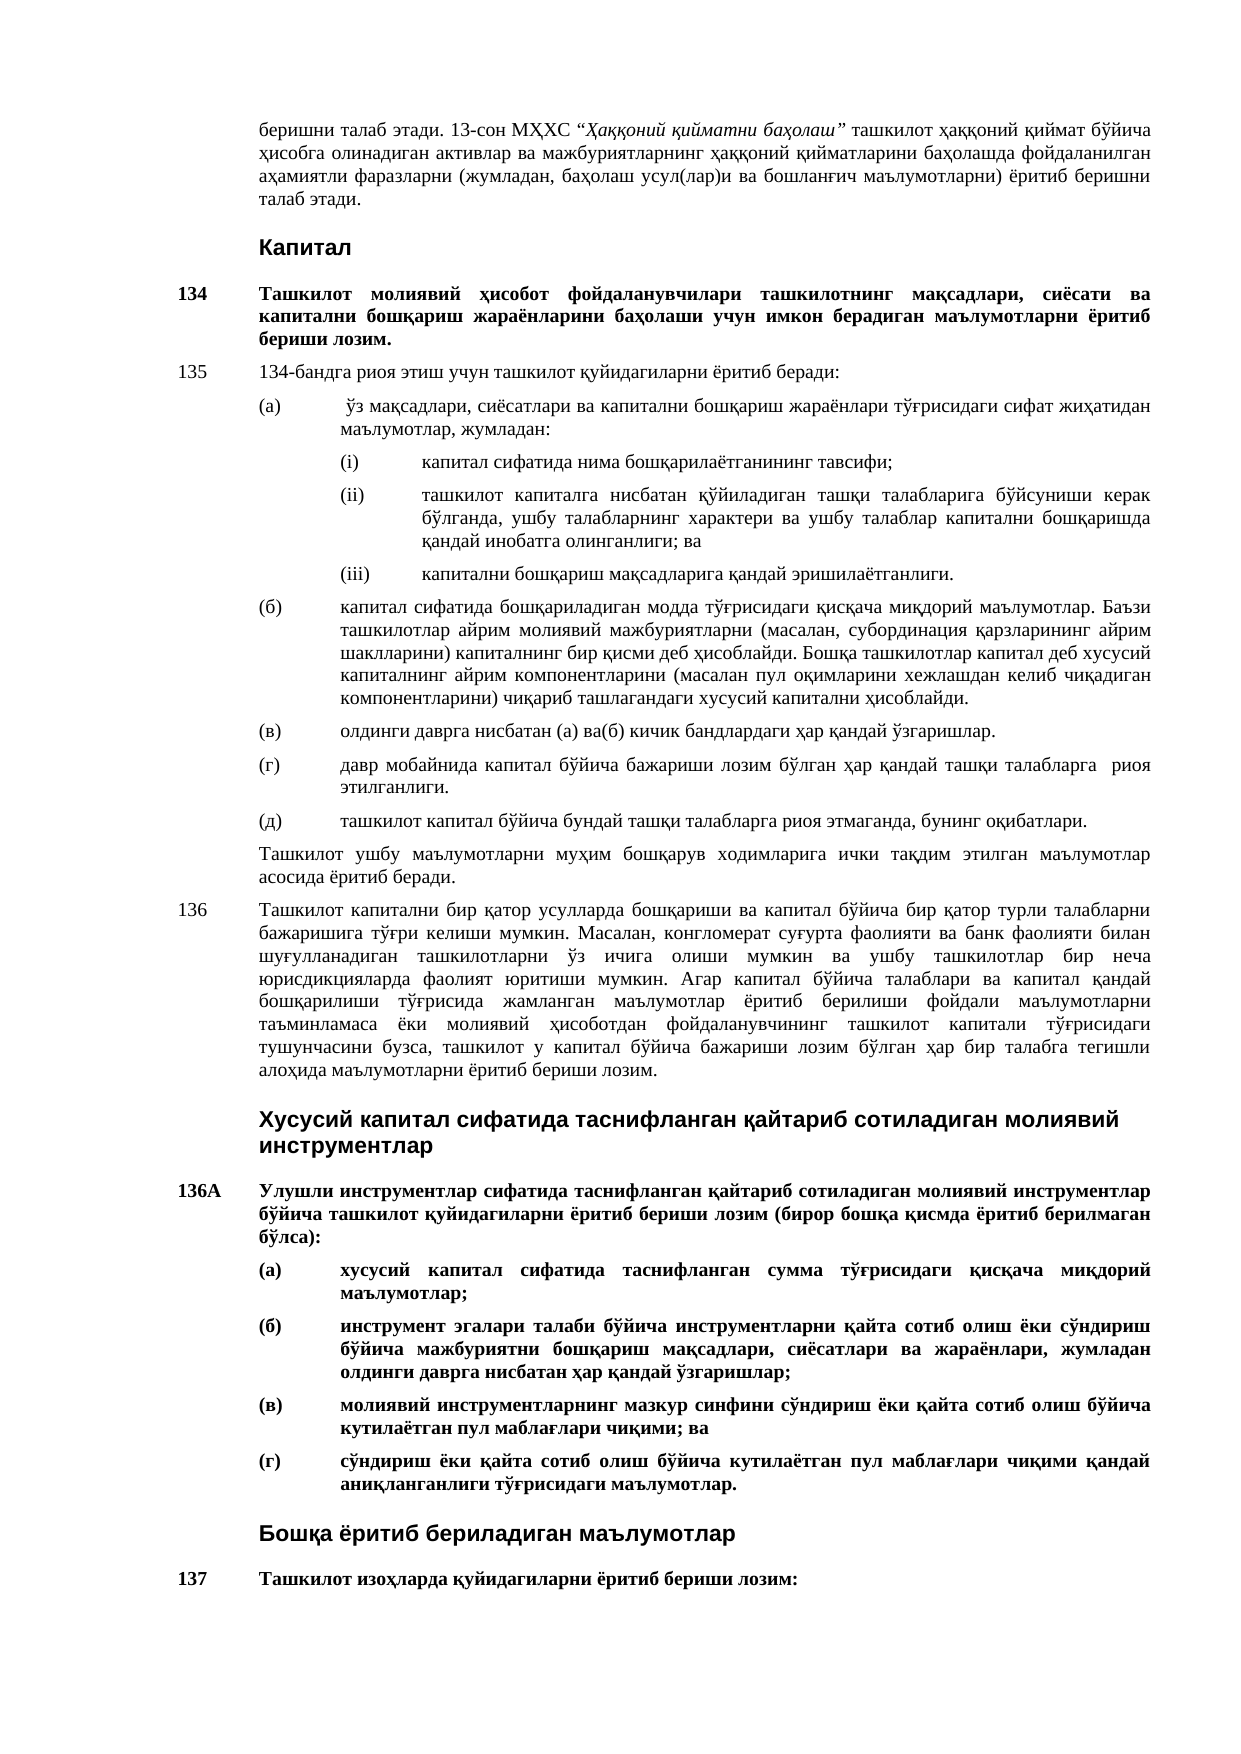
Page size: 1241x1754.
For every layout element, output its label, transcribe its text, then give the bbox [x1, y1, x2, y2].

text (ii) ташкилот капиталга нисбатан қўйиладиган ташқи талабларига бўйсуниши керак бўлганда, ушбу талабларнинг характери ва ушбу талаблар капитални бошқаришда қандай инобатга олинганлиги; ва [340, 483, 1152, 551]
text 135 134-бандга риоя этиш учун ташкилот қуйидагиларни ёритиб беради: [177, 360, 1152, 383]
text Ташкилот ушбу маълумотларни муҳим бошқарув ходимларига ички тақдим этилган маълумотлар асосида ёритиб беради. [259, 842, 1152, 888]
text (a) хусусий капитал сифатида таснифланган сумма тўғрисидаги қисқача миқдорий маълумотлар; [259, 1258, 1152, 1303]
text (г) давр мобайнида капитал бўйича бажариши лозим бўлган ҳар қандай ташқи талабларга риоя этилганлиги. [259, 753, 1152, 798]
text (a) ўз мақсадлари, сиёсатлари ва капитални бошқариш жараёнлари тўғрисидаги сифат жиҳатидан маълумотлар, жумладан: [259, 394, 1152, 439]
text (г) сўндириш ёки қайта сотиб олиш бўйича кутилаётган пул маблағлари чиқими қандай аниқланганлиги тўғрисидаги маълумотлар. [259, 1449, 1152, 1494]
text 136A Улушли инструментлар сифатида таснифланган қайтариб сотиладиган молиявий инструментлар бўйича ташкилот қуйидагиларни ёритиб бериши лозим (бирор бошқа қисмда ёритиб берилмаган бўлса): [177, 1179, 1152, 1247]
text (i) капитал сифатида нима бошқарилаётганининг тавсифи; [340, 450, 1152, 472]
text Хусусий капитал сифатида таснифланган қайтариб сотиладиган молиявий инструментлар [259, 1106, 1152, 1158]
text (в) олдинги даврга нисбатан (а) ва(б) кичик бандлардаги ҳар қандай ўзгаришлар. [259, 719, 1152, 742]
text 137 Ташкилот изоҳларда қуйидагиларни ёритиб бериши лозим: [177, 1567, 1152, 1589]
text (д) ташкилот капитал бўйича бундай ташқи талабларга риоя этмаганда, бунинг оқибатлари. [259, 809, 1152, 832]
text (б) капитал сифатида бошқариладиган модда тўғрисидаги қисқача миқдорий маълумотлар. Баъзи ташкилотлар айрим молиявий мажбуриятларни (масалан, субординация қарзларининг айрим шаклларини) капиталнинг бир қисми деб ҳисоблайди. Бошқа ташкилотлар капитал деб хусусий капиталнинг айрим компонентларини (масалан пул оқимларини хежлашдан келиб чиқадиган компонентларини) чиқариб ташлагандаги хусусий капитални ҳисоблайди. [259, 595, 1152, 709]
text Бошқа ёритиб бериладиган маълумотлар [259, 1519, 1152, 1546]
text (в) молиявий инструментларнинг мазкур синфини сўндириш ёки қайта сотиб олиш бўйича кутилаётган пул маблағлари чиқими; ва [259, 1393, 1152, 1438]
text Капитал [259, 234, 1152, 261]
text 134 Ташкилот молиявий ҳисобот фойдаланувчилари ташкилотнинг мақсадлари, сиёсати ва капитални бошқариш жараёнларини баҳолаши учун имкон берадиган маълумотларни ёритиб бериши лозим. [177, 282, 1152, 350]
text (б) инструмент эгалари талаби бўйича инструментларни қайта сотиб олиш ёки сўндириш бўйича мажбуриятни бошқариш мақсадлари, сиёсатлари ва жараёнлари, жумладан олдинги даврга нисбатан ҳар қандай ўзгаришлар; [259, 1314, 1152, 1382]
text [177, 118, 1152, 209]
text 136 Ташкилот капитални бир қатор усулларда бошқариши ва капитал бўйича бир қатор турли талабларни бажаришига тўғри келиши мумкин. Масалан, конгломерат суғурта фаолияти ва банк фаолияти билан шуғулланадиган ташкилотларни ўз ичига олиши мумкин ва ушбу ташкилотлар бир неча юрисдикцияларда фаолият юритиши мумкин. Агар капитал бўйича талаблари ва капитал қандай бошқарилиши тўғрисида жамланган маълумотлар ёритиб берилиши фойдали маълумотларни таъминламаса ёки молиявий ҳисоботдан фойдаланувчининг ташкилот капитали тўғрисидаги тушунчасини бузса, ташкилот у капитал бўйича бажариши лозим бўлган ҳар бир талабга тегишли алоҳида маълумотларни ёритиб бериши лозим. [177, 898, 1152, 1081]
text (iii) капитални бошқариш мақсадларига қандай эришилаётганлиги. [340, 562, 1152, 584]
